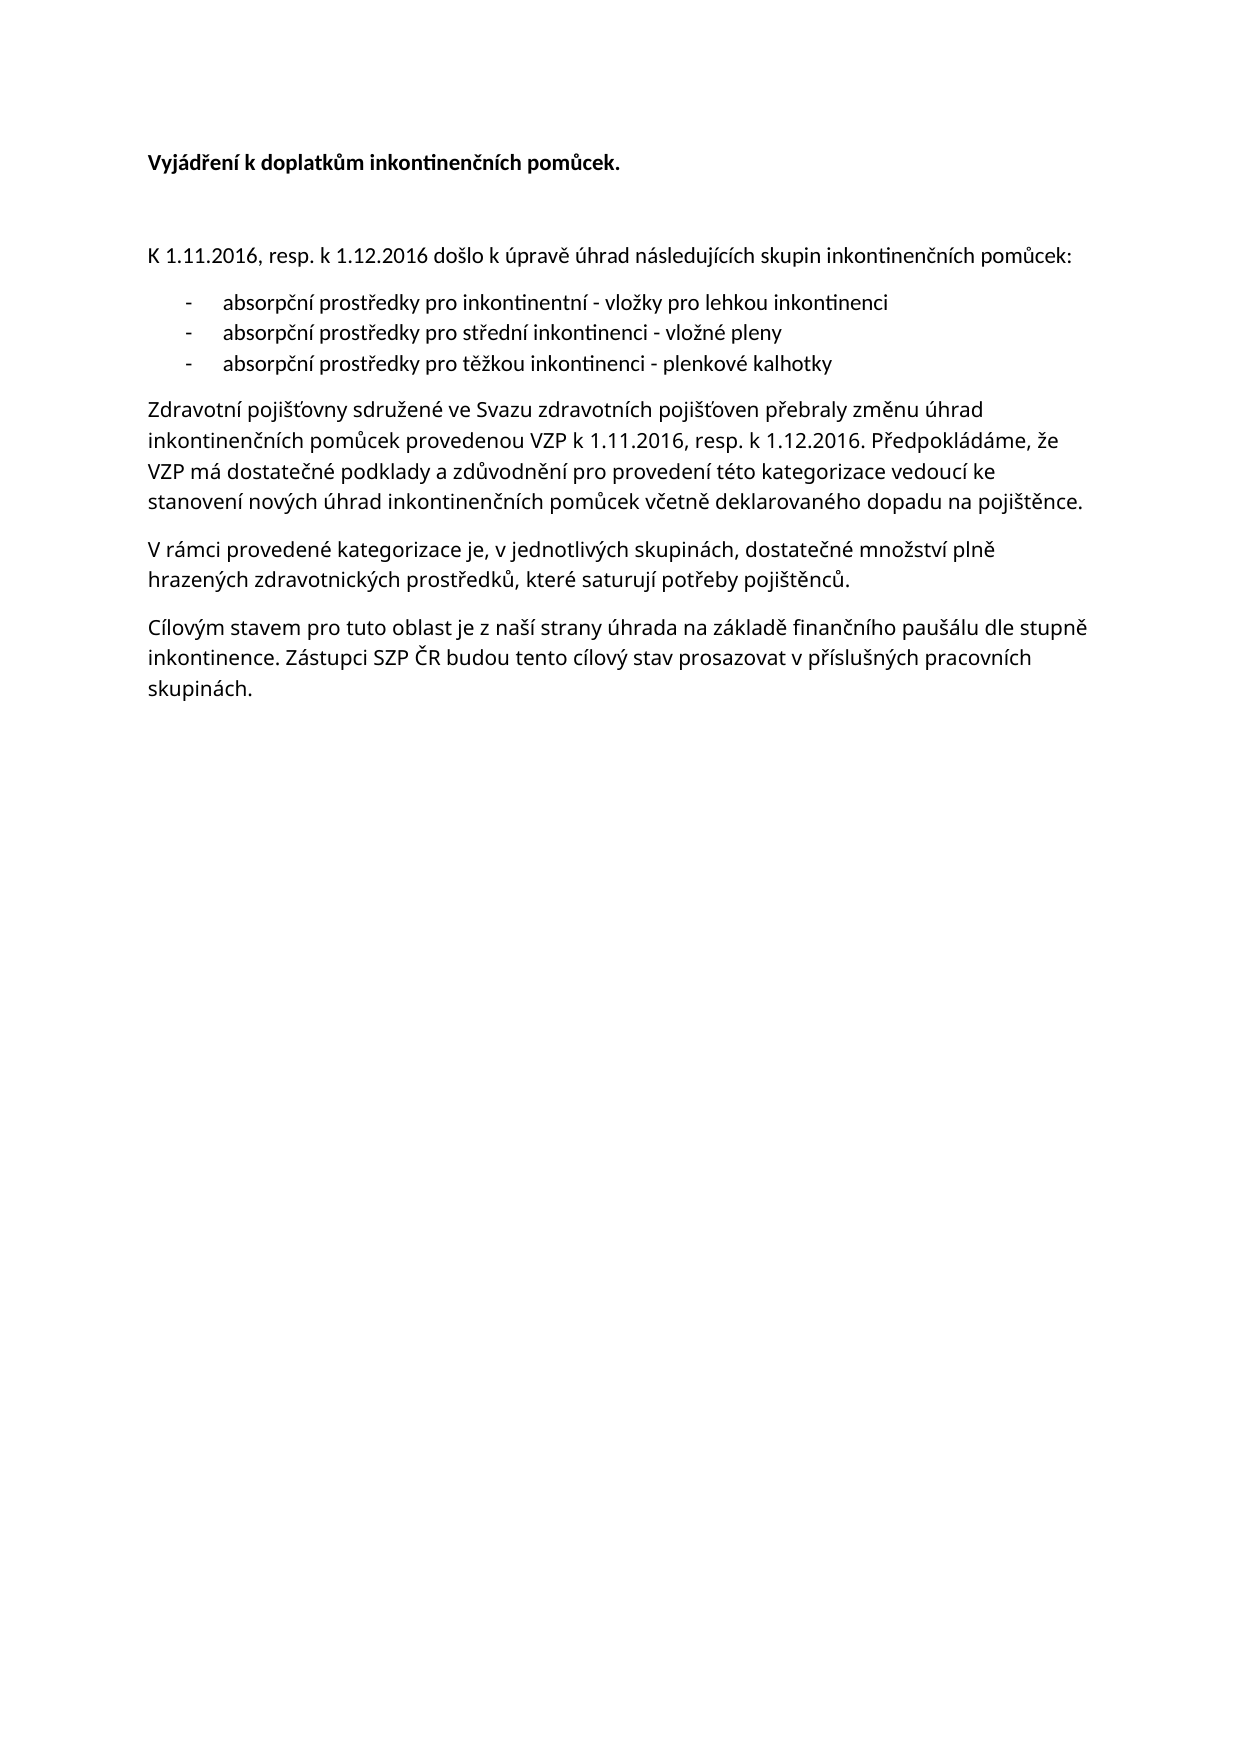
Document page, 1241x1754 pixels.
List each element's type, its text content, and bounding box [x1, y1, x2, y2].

text Cílovým stavem pro tuto oblast je z naší strany úhrada na základě finančního paušálu dle stupně inkontinence. Zástupci SZP ČR budou tento cílový stav prosazovat v příslušných pracovních skupinách. [148, 613, 1093, 702]
list absorpční prostředky pro inkontinentní - vložky pro lehkou inkontinenci [185, 288, 1093, 316]
list absorpční prostředky pro těžkou inkontinenci - plenkové kalhotky [185, 349, 1093, 377]
text Zdravotní pojišťovny sdružené ve Svazu zdravotních pojišťoven přebraly změnu úhrad inkontinenčních pomůcek provedenou VZP k 1.11.2016, resp. k 1.12.2016. Předpokládáme, že VZP má dostatečné podklady a zdůvodnění pro provedení této kategorizace vedoucí ke stanovení nových úhrad inkontinenčních pomůcek včetně deklarovaného dopadu na pojištěnce. [148, 396, 1093, 516]
text V rámci provedené kategorizace je, v jednotlivých skupinách, dostatečné množství plně hrazených zdravotnických prostředků, které saturují potřeby pojištěnců. [148, 535, 1093, 594]
text Vyjádření k doplatkům inkontinenčních pomůcek. [148, 148, 1093, 176]
text K 1.11.2016, resp. k 1.12.2016 došlo k úpravě úhrad následujících skupin inkontinenčních pomůcek: [148, 241, 1093, 269]
list absorpční prostředky pro střední inkontinenci - vložné pleny [185, 318, 1093, 346]
